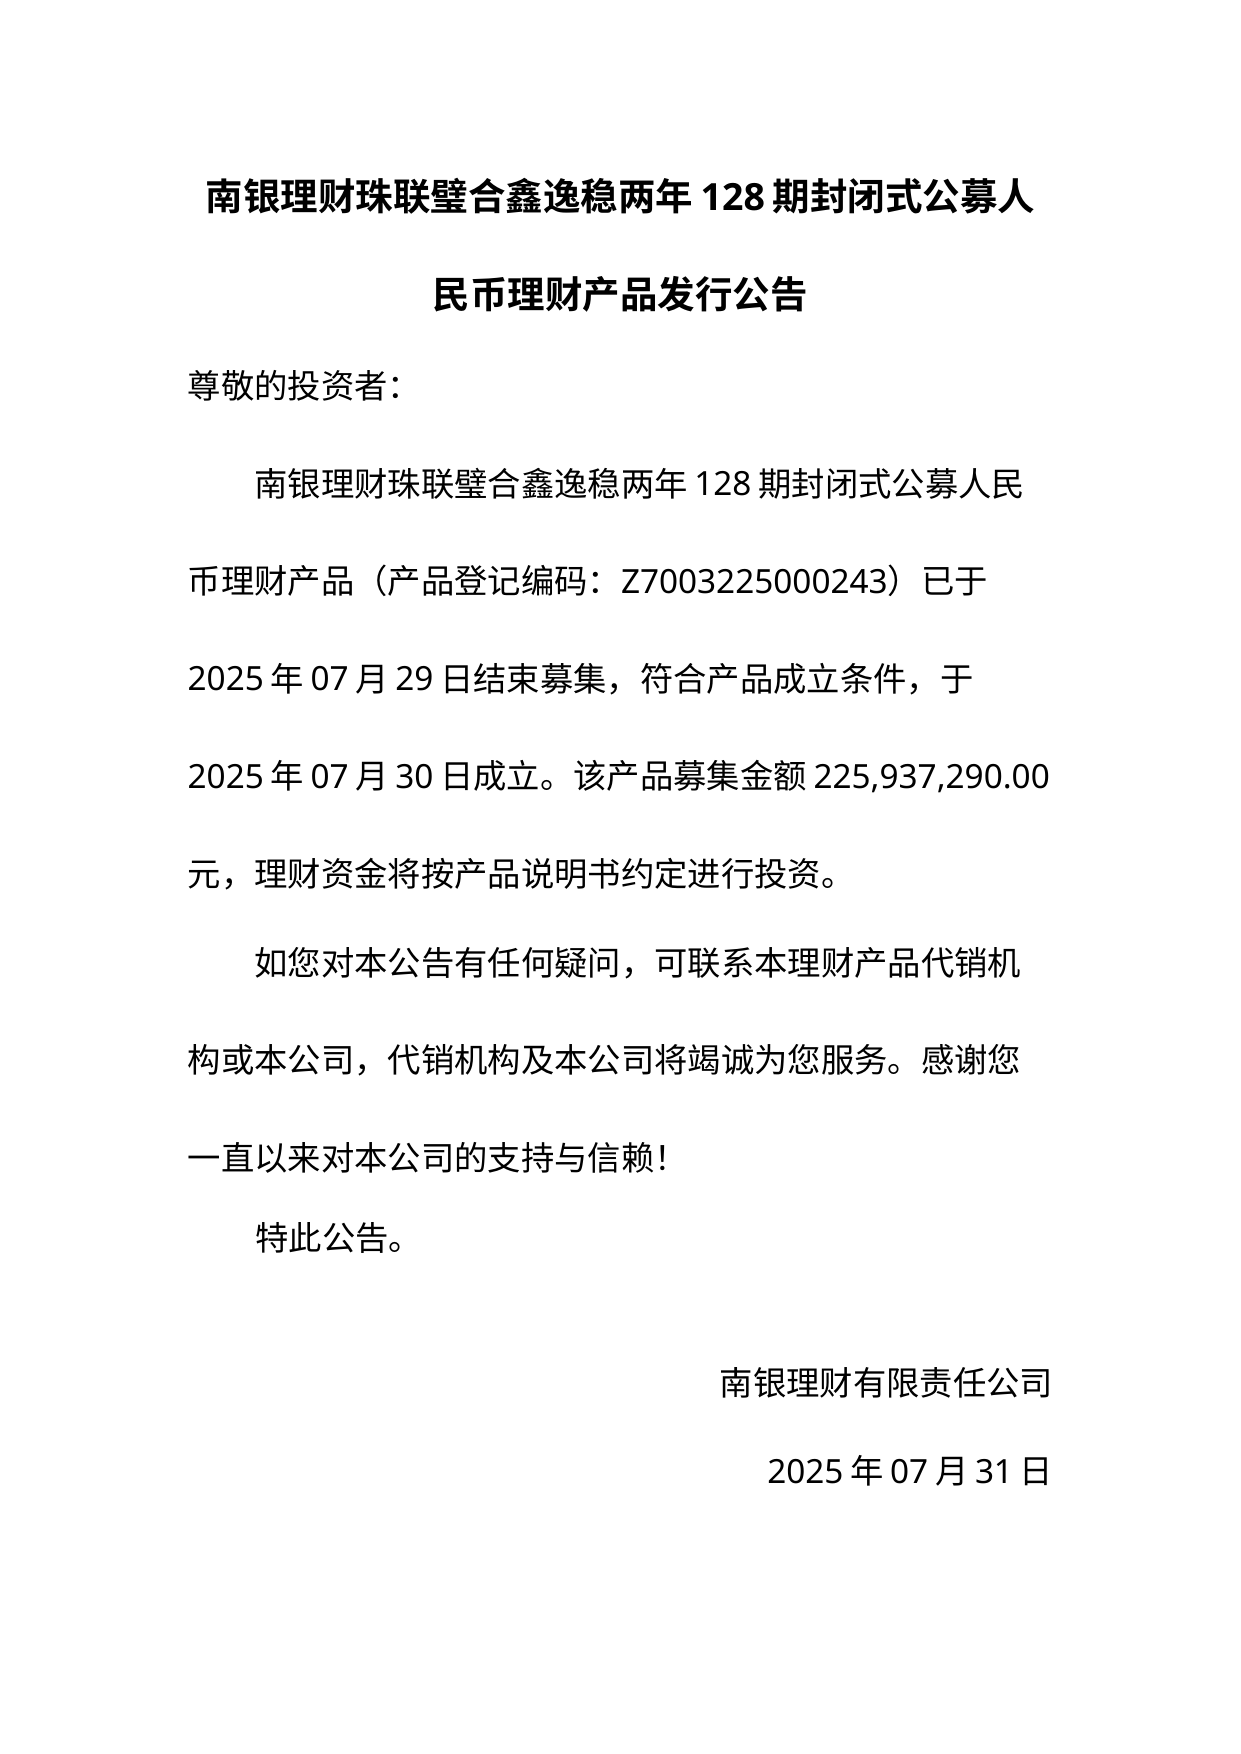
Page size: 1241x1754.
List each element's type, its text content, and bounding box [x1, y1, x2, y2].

text 南银理财珠联璧合鑫逸稳两年128期封闭式公募人民币理财产品（产品登记编码：Z7003225000243）已于2025年07月29日结束募集，符合产品成立条件，于2025年07月30日成立。该产品募集金额225,937,290.00元，理财资金将按产品说明书约定进行投资。 [187, 441, 1053, 896]
text 2025年07月31日 [187, 1437, 1053, 1502]
text 南银理财珠联璧合鑫逸稳两年128期封闭式公募人民币理财产品发行公告 [187, 162, 1053, 324]
text 尊敬的投资者： [187, 352, 1053, 417]
text 如您对本公告有任何疑问，可联系本理财产品代销机构或本公司，代销机构及本公司将竭诚为您服务。感谢您一直以来对本公司的支持与信赖！ [187, 920, 1053, 1180]
text 南银理财有限责任公司 [187, 1348, 1053, 1413]
text 特此公告。 [187, 1204, 1053, 1269]
